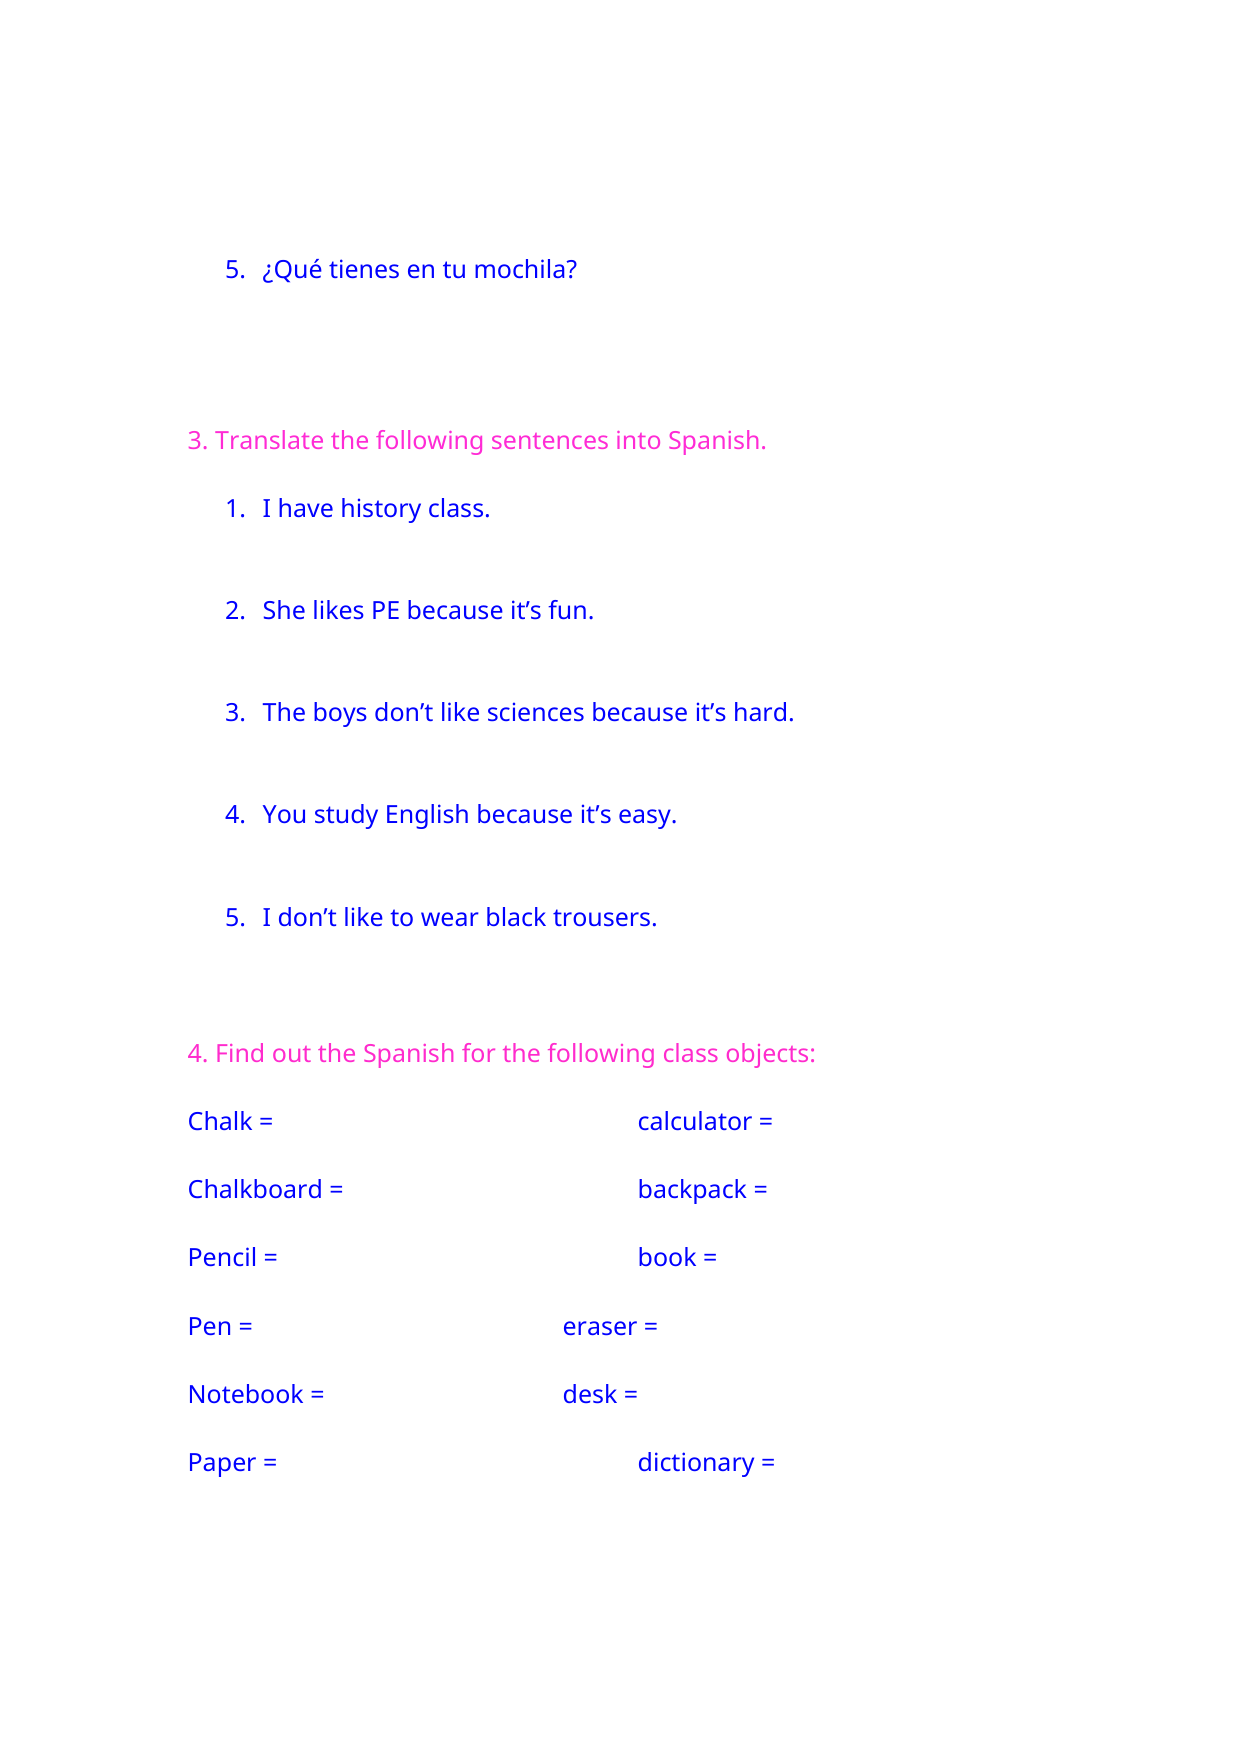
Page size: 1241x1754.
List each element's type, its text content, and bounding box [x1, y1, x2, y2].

text Paper = dictionary = [187, 1444, 1053, 1478]
list The boys don’t like sciences because it’s hard. [225, 695, 1053, 729]
text 3. Translate the following sentences into Spanish. [187, 422, 1053, 457]
text Pencil = book = [187, 1240, 1053, 1274]
text Pen = eraser = [187, 1308, 1053, 1342]
list ¿Qué tienes en tu mochila? [225, 252, 1053, 286]
text Notebook = desk = [187, 1376, 1053, 1410]
text 4. Find out the Spanish for the following class objects: [187, 1036, 1053, 1070]
text Chalk = calculator = [187, 1104, 1053, 1138]
list I have history class. [225, 491, 1053, 525]
list You study English because it’s easy. [225, 797, 1053, 831]
text Chalkboard = backpack = [187, 1172, 1053, 1206]
list I don’t like to wear black trousers. [225, 899, 1053, 933]
list She likes PE because it’s fun. [225, 593, 1053, 627]
